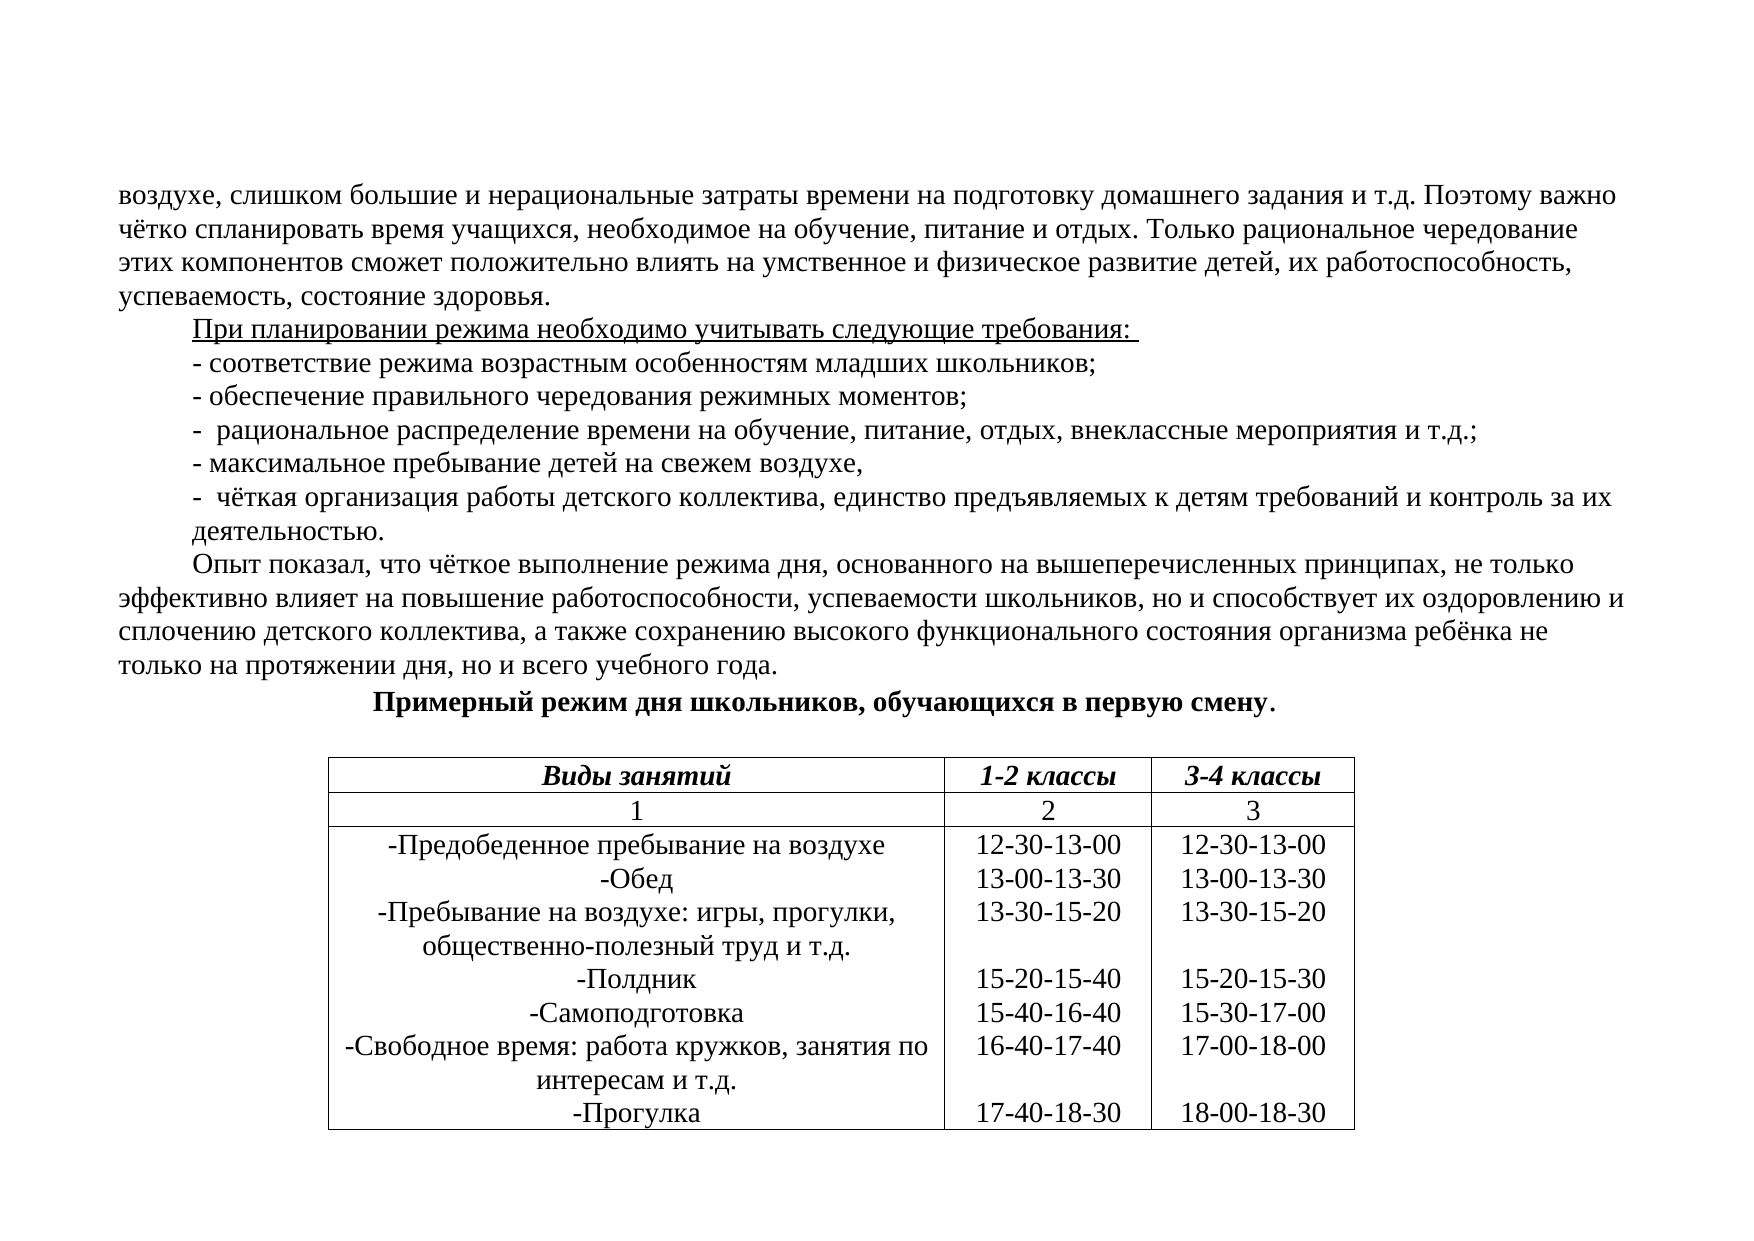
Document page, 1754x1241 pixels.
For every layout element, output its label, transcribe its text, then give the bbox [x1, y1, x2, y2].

table_cell 3 [1152, 793, 1354, 826]
table_cell 12-30-13-00 13-00-13-30 13-30-15-20 15-20-15-30 15-30-17-00 17-00-18-00 18-00-18-30 [1152, 827, 1354, 1129]
text - соответствие режима возрастным особенностям младших школьников; [118, 345, 1636, 378]
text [118, 177, 1636, 311]
table_header 1-2 классы [945, 758, 1151, 792]
table_header 3-4 классы [1152, 758, 1354, 792]
text - рациональное распределение времени на обучение, питание, отдых, внеклассные мероприятия и т.д.; - максимальное пребывание детей на свежем воздухе, [192, 412, 1636, 479]
text Примерный режим дня школьников, обучающихся в первую смену. [339, 680, 1636, 719]
table_cell 1 [329, 793, 944, 826]
table_cell 12-30-13-00 13-00-13-30 13-30-15-20 15-20-15-40 15-40-16-40 16-40-17-40 17-40-18-30 [945, 827, 1151, 1129]
text - чёткая организация работы детского коллектива, единство предъявляемых к детям требований и контроль за их деятельностью. [192, 479, 1636, 546]
text При планировании режима необходимо учитывать следующие требования: [118, 311, 1636, 345]
table_header Виды занятий [329, 758, 944, 792]
text - обеспечение правильного чередования режимных моментов; [118, 378, 1636, 412]
text Опыт показал, что чёткое выполнение режима дня, основанного на вышеперечисленных принципах, не только эффективно влияет на повышение работоспособности, успеваемости школьников, но и способствует их оздоровлению и сплочению детского коллектива, а также сохранению высокого функционального состояния организма ребёнка не только на протяжении дня, но и всего учебного года. [118, 546, 1636, 680]
table_cell -Предобеденное пребывание на воздухе -Обед -Пребывание на воздухе: игры, прогулки, общественно-полезный труд и т.д. -Полдник -Самоподготовка -Свободное время: работа кружков, занятия по интересам и т.д. -Прогулка [329, 827, 944, 1129]
table_cell 2 [945, 793, 1151, 826]
